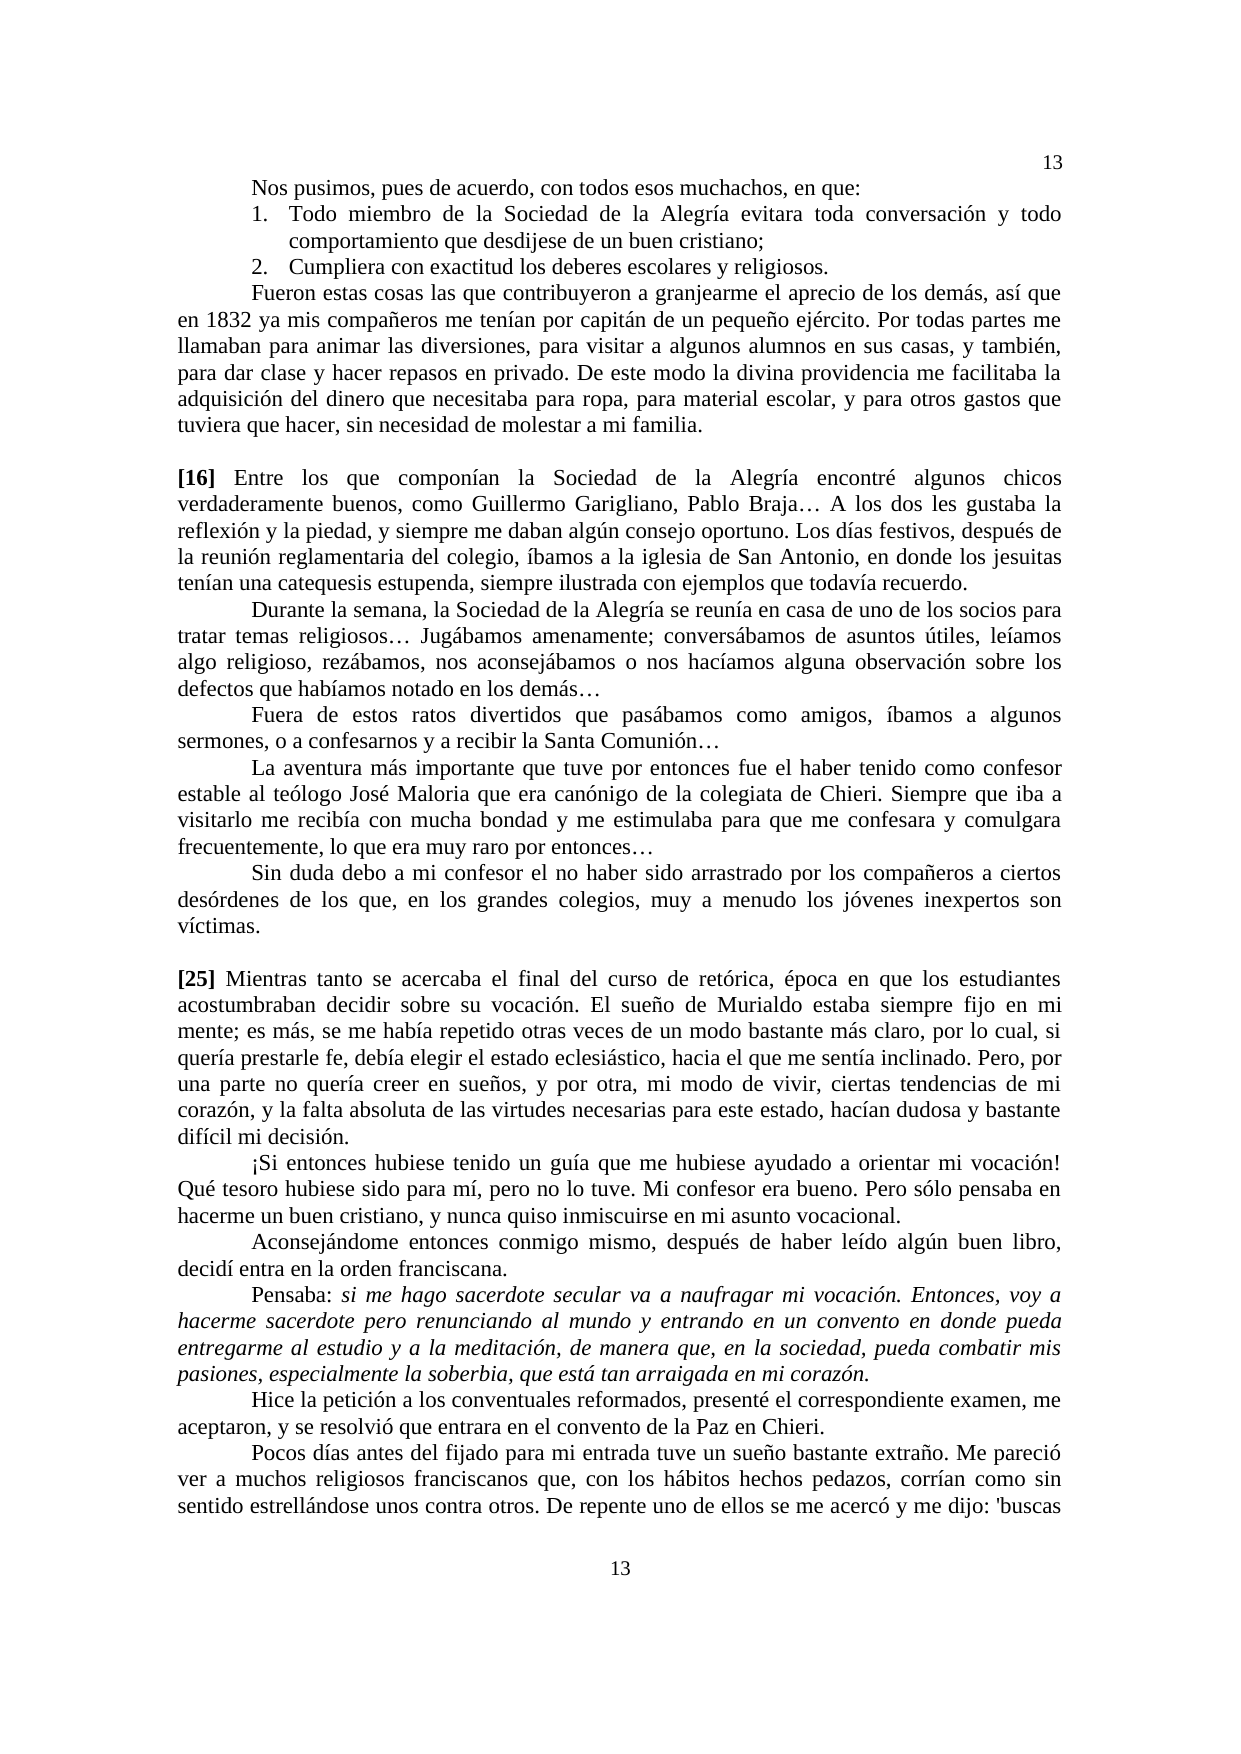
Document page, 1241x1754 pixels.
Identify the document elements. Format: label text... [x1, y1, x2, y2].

text Sin duda debo a mi confesor el no haber sido arrastrado por los compañeros a ciertos desórdenes de los que, en los grandes colegios, muy a menudo los jóvenes inexpertos son víctimas. [177, 859, 1063, 938]
text Fuera de estos ratos divertidos que pasábamos como amigos, íbamos a algunos sermones, o a confesarnos y a recibir la Santa Comunión… [177, 701, 1063, 754]
text La aventura más importante que tuve por entonces fue el haber tenido como confesor estable al teólogo José Maloria que era canónigo de la colegiata de Chieri. Siempre que iba a visitarlo me recibía con mucha bondad y me estimulaba para que me confesara y comulgara frecuentemente, lo que era muy raro por entonces… [177, 754, 1063, 859]
text [16] Entre los que componían la Sociedad de la Alegría encontré algunos chicos verdaderamente buenos, como Guillermo Garigliano, Pablo Braja… A los dos les gustaba la reflexión y la piedad, y siempre me daban algún consejo oportuno. Los días festivos, después de la reunión reglamentaria del colegio, íbamos a la iglesia de San Antonio, en donde los jesuitas tenían una catequesis estupenda, siempre ilustrada con ejemplos que todavía recuerdo. [177, 464, 1063, 596]
list Cumpliera con exactitud los deberes escolares y religiosos. [251, 253, 1063, 279]
text Durante la semana, la Sociedad de la Alegría se reunía en casa de uno de los socios para tratar temas religiosos… Jugábamos amenamente; conversábamos de asuntos útiles, leíamos algo religioso, rezábamos, nos aconsejábamos o nos hacíamos alguna observación sobre los defectos que habíamos notado en los demás… [177, 596, 1063, 701]
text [177, 1439, 1063, 1518]
text ¡Si entonces hubiese tenido un guía que me hubiese ayudado a orientar mi vocación! Qué tesoro hubiese sido para mí, pero no lo tuve. Mi confesor era bueno. Pero sólo pensaba en hacerme un buen cristiano, y nunca quiso inmiscuirse en mi asunto vocacional. [177, 1149, 1063, 1228]
list Todo miembro de la Sociedad de la Alegría evitara toda conversación y todo comportamiento que desdijese de un buen cristiano; [251, 200, 1063, 253]
text Fueron estas cosas las que contribuyeron a granjearme el aprecio de los demás, así que en 1832 ya mis compañeros me tenían por capitán de un pequeño ejército. Por todas partes me llamaban para animar las diversiones, para visitar a algunos alumnos en sus casas, y también, para dar clase y hacer repasos en privado. De este modo la divina providencia me facilitaba la adquisición del dinero que necesitaba para ropa, para material escolar, y para otros gastos que tuviera que hacer, sin necesidad de molestar a mi familia. [177, 279, 1063, 438]
text [25] Mientras tanto se acercaba el final del curso de retórica, época en que los estudiantes acostumbraban decidir sobre su vocación. El sueño de Murialdo estaba siempre fijo en mi mente; es más, se me había repetido otras veces de un modo bastante más claro, por lo cual, si quería prestarle fe, debía elegir el estado eclesiástico, hacia el que me sentía inclinado. Pero, por una parte no quería creer en sueños, y por otra, mi modo de vivir, ciertas tendencias de mi corazón, y la falta absoluta de las virtudes necesarias para este estado, hacían dudosa y bastante difícil mi decisión. [177, 965, 1063, 1149]
text Aconsejándome entonces conmigo mismo, después de haber leído algún buen libro, decidí entra en la orden franciscana. [177, 1228, 1063, 1281]
text Pensaba: si me hago sacerdote secular va a naufragar mi vocación. Entonces, voy a hacerme sacerdote pero renunciando al mundo y entrando en un convento en donde pueda entregarme al estudio y a la meditación, de manera que, en la sociedad, pueda combatir mis pasiones, especialmente la soberbia, que está tan arraigada en mi corazón. [177, 1281, 1063, 1386]
text Hice la petición a los conventuales reformados, presenté el correspondiente examen, me aceptaron, y se resolvió que entrara en el convento de la Paz en Chieri. [177, 1386, 1063, 1439]
text Nos pusimos, pues de acuerdo, con todos esos muchachos, en que: [177, 174, 1063, 200]
